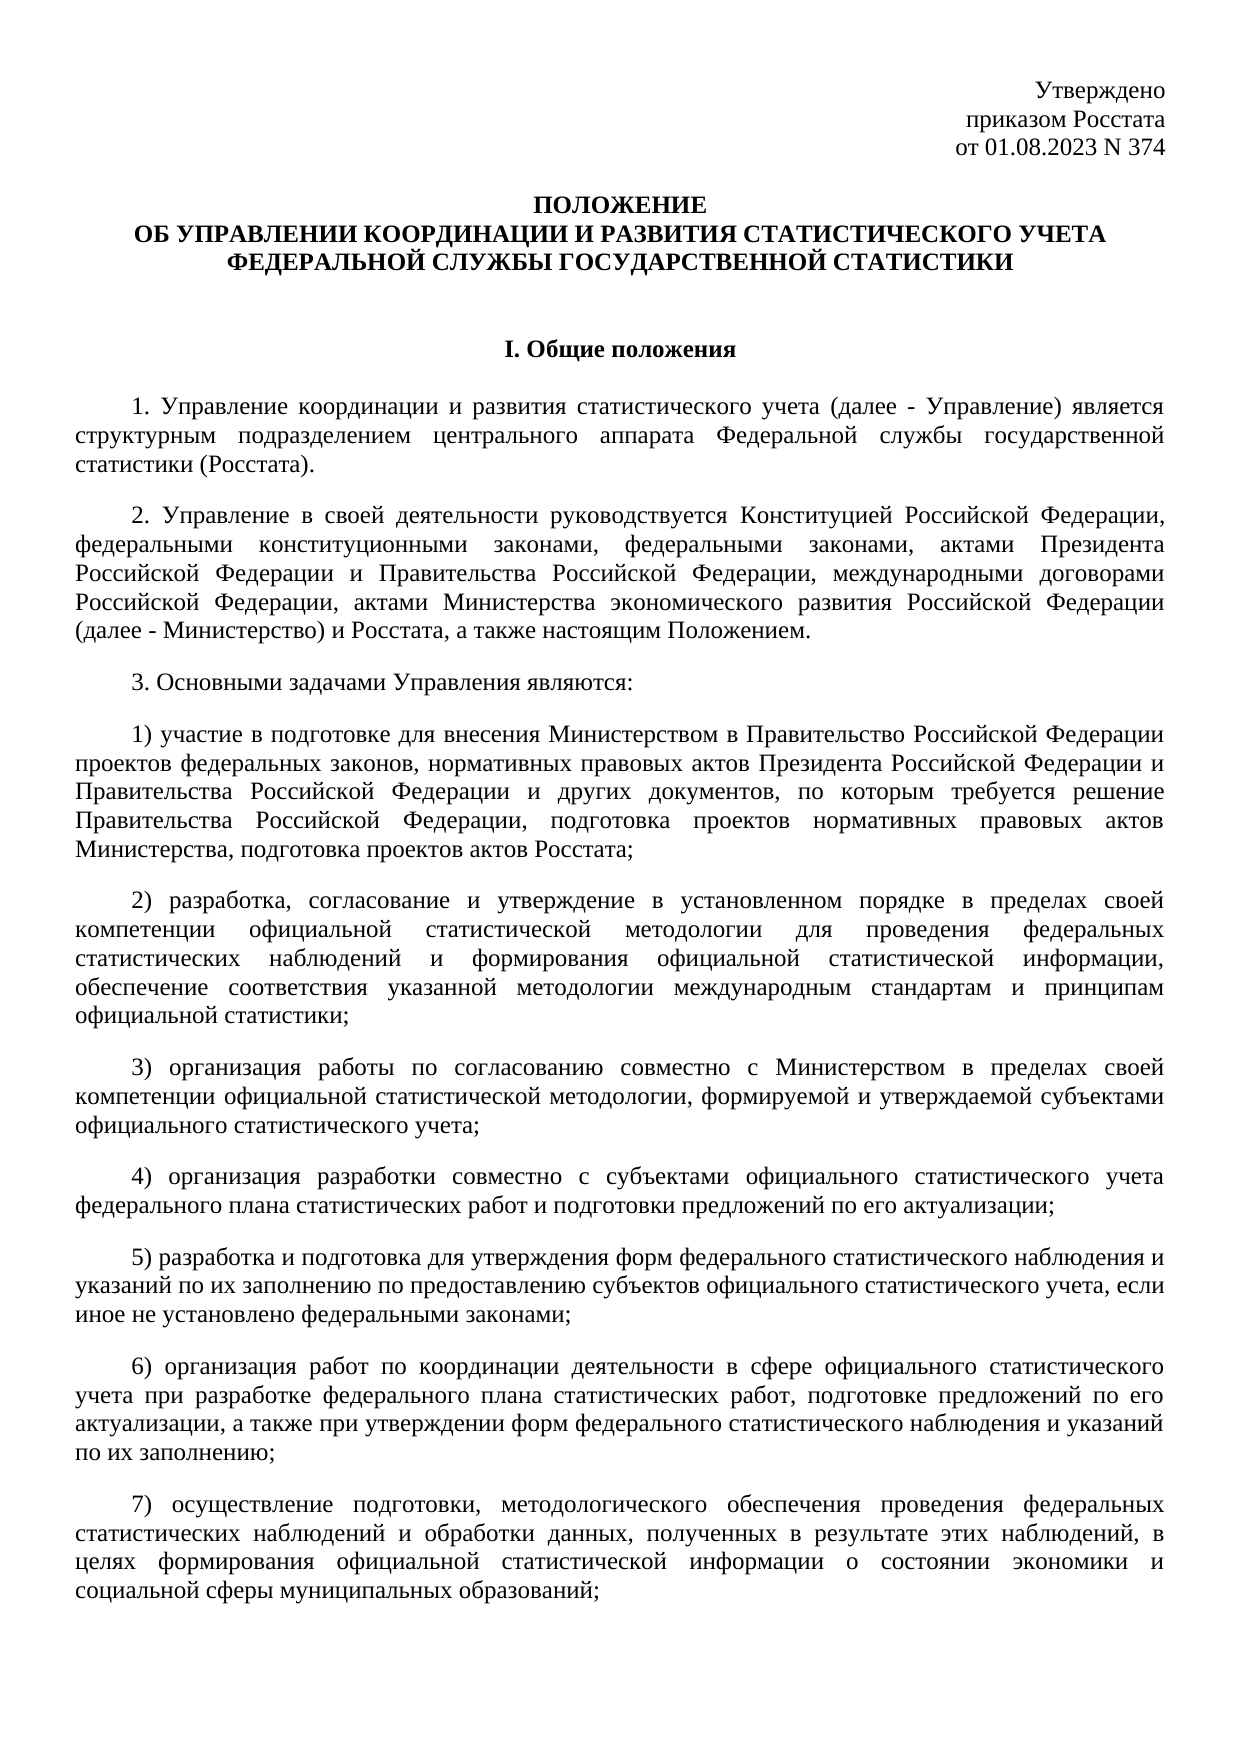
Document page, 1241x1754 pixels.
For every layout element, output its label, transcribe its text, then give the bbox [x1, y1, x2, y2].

title ФЕДЕРАЛЬНОЙ СЛУЖБЫ ГОСУДАРСТВЕННОЙ СТАТИСТИКИ [75, 247, 1165, 276]
text 2) разработка, согласование и утверждение в установленном порядке в пределах своей компетенции официальной статистической методологии для проведения федеральных статистических наблюдений и формирования официальной статистической информации, обеспечение соответствия указанной методологии международным стандартам и принципам официальной статистики; [75, 886, 1165, 1029]
text 1) участие в подготовке для внесения Министерством в Правительство Российской Федерации проектов федеральных законов, нормативных правовых актов Президента Российской Федерации и Правительства Российской Федерации и других документов, по которым требуется решение Правительства Российской Федерации, подготовка проектов нормативных правовых актов Министерства, подготовка проектов актов Росстата; [75, 719, 1165, 863]
text 6) организация работ по координации деятельности в сфере официального статистического учета при разработке федерального плана статистических работ, подготовке предложений по его актуализации, а также при утверждении форм федерального статистического наблюдения и указаний по их заполнению; [75, 1351, 1165, 1466]
text 2. Управление в своей деятельности руководствуется Конституцией Российской Федерации, федеральными конституционными законами, федеральными законами, актами Президента Российской Федерации и Правительства Российской Федерации, международными договорами Российской Федерации, актами Министерства экономического развития Российской Федерации (далее - Министерство) и Росстата, а также настоящим Положением. [75, 501, 1165, 644]
text 3. Основными задачами Управления являются: [75, 667, 1165, 696]
text 1. Управление координации и развития статистического учета (далее - Управление) является структурным подразделением центрального аппарата Федеральной службы государственной статистики (Росстата). [75, 391, 1165, 478]
title ОБ УПРАВЛЕНИИ КООРДИНАЦИИ И РАЗВИТИЯ СТАТИСТИЧЕСКОГО УЧЕТА [75, 219, 1165, 247]
text от 01.08.2023 N 374 [75, 132, 1165, 161]
text 7) осуществление подготовки, методологического обеспечения проведения федеральных статистических наблюдений и обработки данных, полученных в результате этих наблюдений, в целях формирования официальной статистической информации о состоянии экономики и социальной сферы муниципальных образований; [75, 1489, 1165, 1604]
title ПОЛОЖЕНИЕ [75, 190, 1165, 219]
text Утверждено [75, 75, 1165, 104]
text 4) организация разработки совместно с субъектами официального статистического учета федерального плана статистических работ и подготовки предложений по его актуализации; [75, 1161, 1165, 1219]
text 3) организация работы по согласованию совместно с Министерством в пределах своей компетенции официальной статистической методологии, формируемой и утверждаемой субъектами официального статистического учета; [75, 1052, 1165, 1138]
text 5) разработка и подготовка для утверждения форм федерального статистического наблюдения и указаний по их заполнению по предоставлению субъектов официального статистического учета, если иное не установлено федеральными законами; [75, 1242, 1165, 1328]
title I. Общие положения [75, 334, 1165, 363]
text приказом Росстата [75, 104, 1165, 132]
